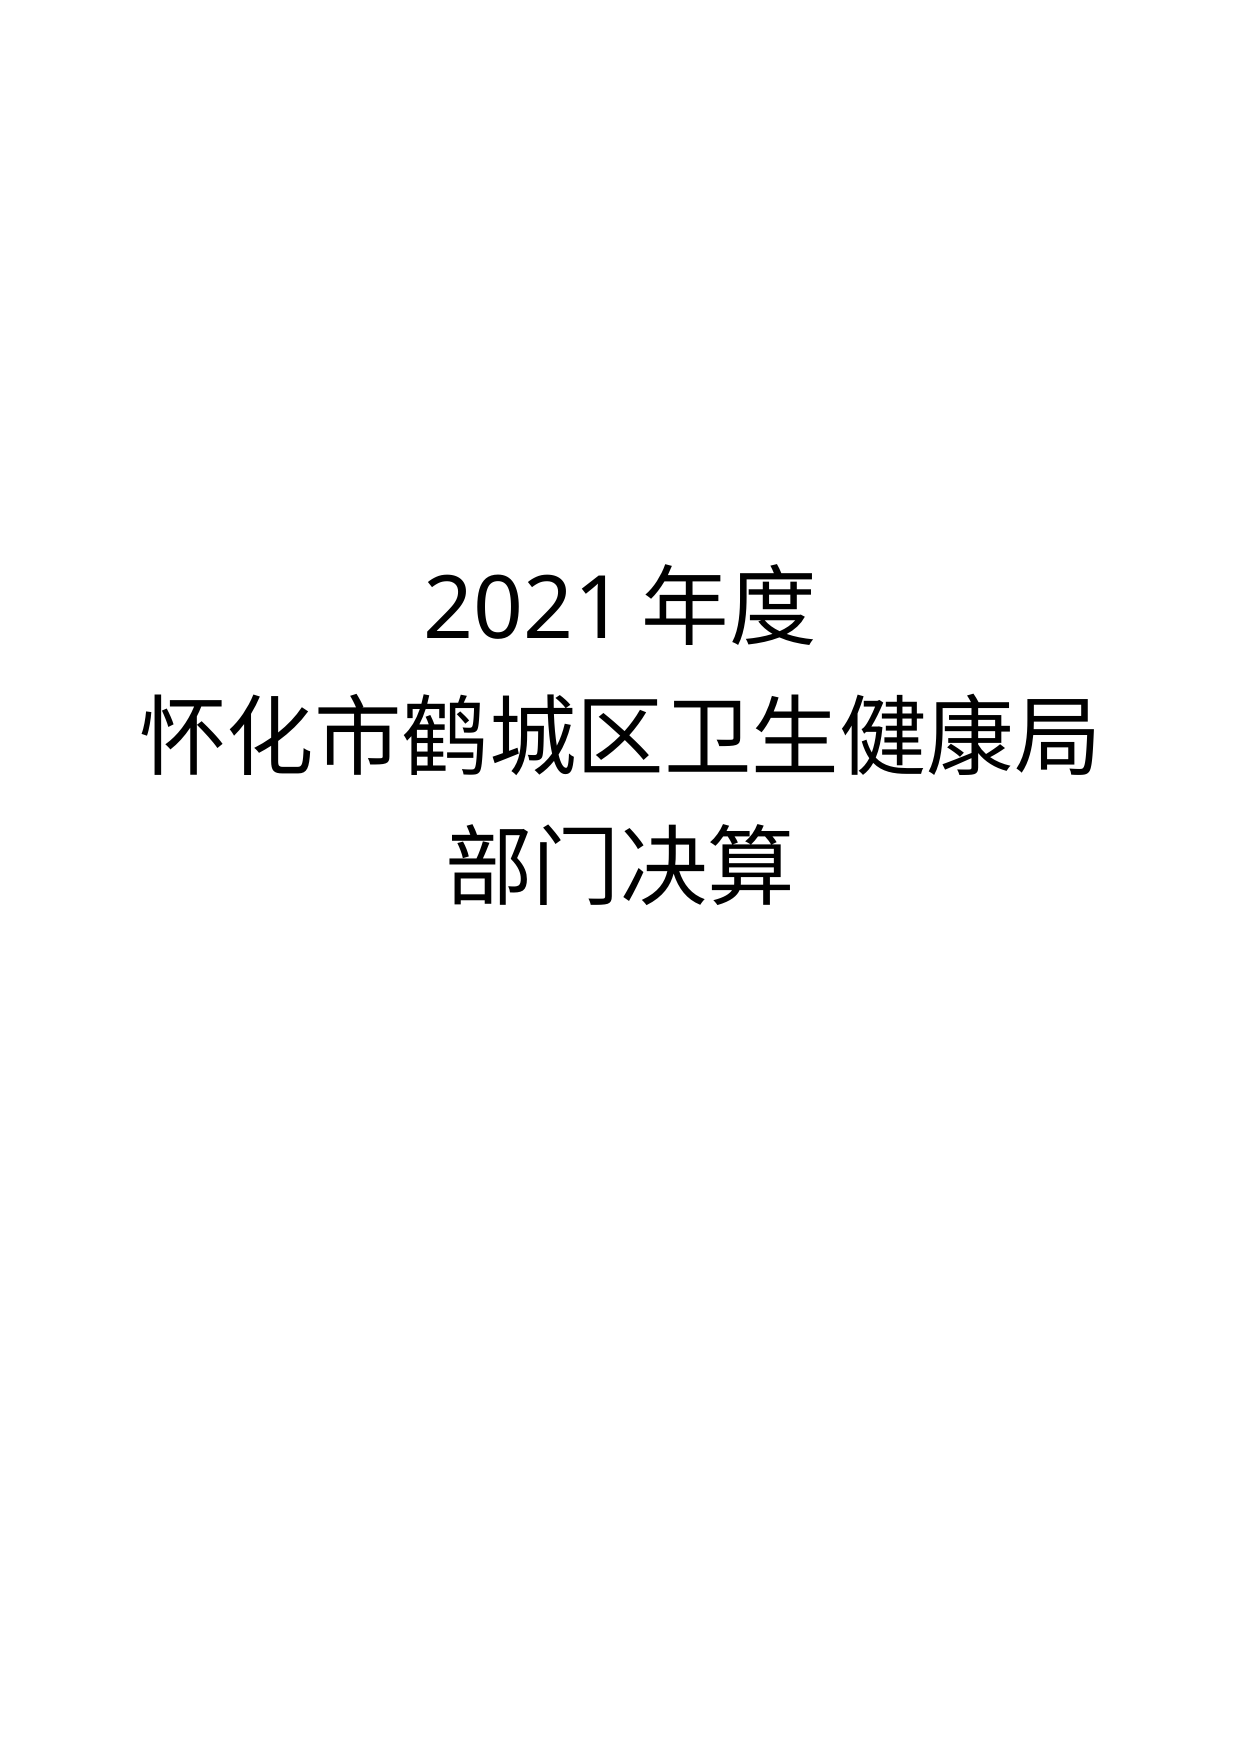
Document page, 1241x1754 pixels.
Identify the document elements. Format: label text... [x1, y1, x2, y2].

text 怀化市鹤城区卫生健康局 [75, 666, 1165, 796]
text 2021年度 [75, 536, 1165, 666]
text 部门决算 [75, 796, 1165, 926]
